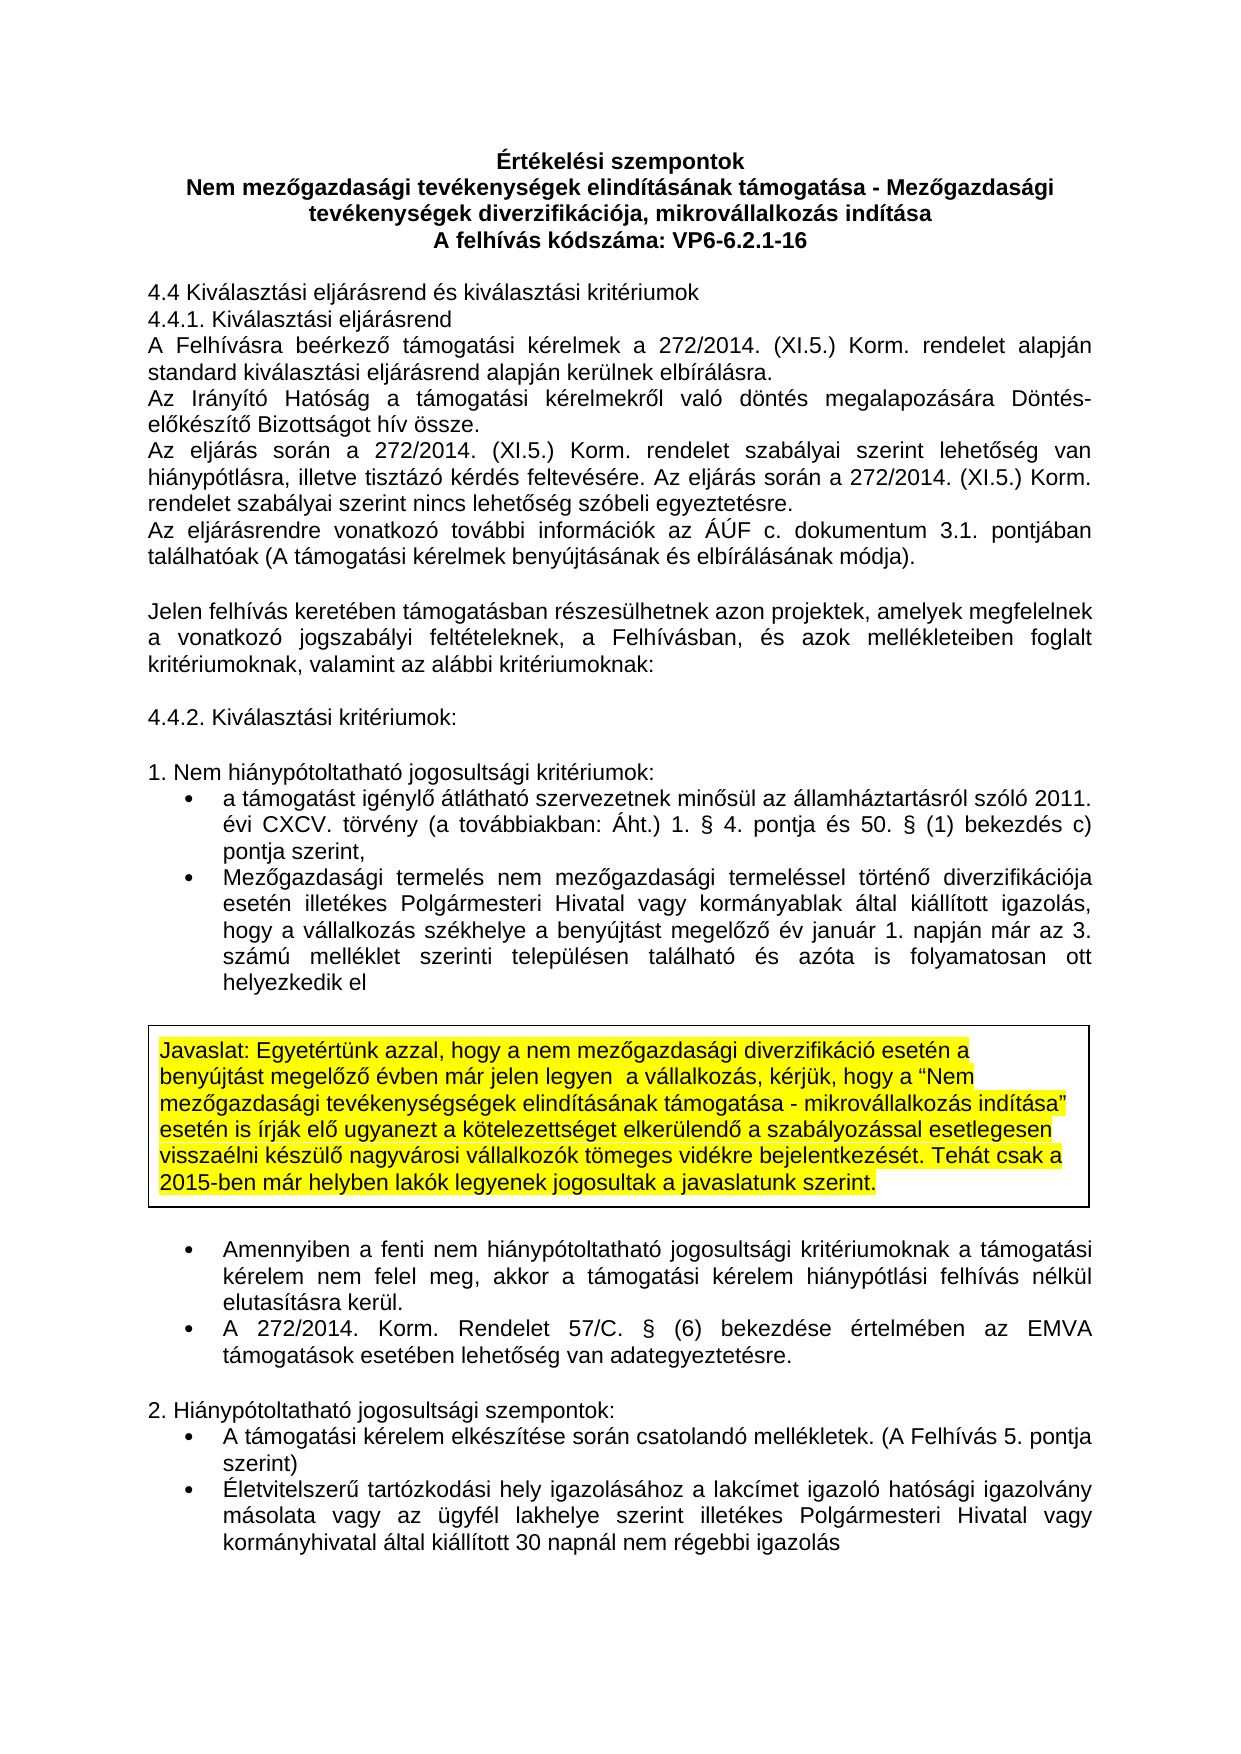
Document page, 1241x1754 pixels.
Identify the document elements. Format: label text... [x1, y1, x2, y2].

text Nem mezőgazdasági tevékenységek elindításának támogatása - Mezőgazdasági tevékenységek diverzifikációja, mikrovállalkozás indítása [148, 174, 1093, 227]
text Az eljárás során a 272/2014. (XI.5.) Korm. rendelet szabályai szerint lehetőség van hiánypótlásra, illetve tisztázó kérdés feltevésére. Az eljárás során a 272/2014. (XI.5.) Korm. rendelet szabályai szerint nincs lehetőség szóbeli egyeztetésre. [148, 437, 1093, 517]
text A Felhívásra beérkező támogatási kérelmek a 272/2014. (XI.5.) Korm. rendelet alapján standard kiválasztási eljárásrend alapján kerülnek elbírálásra. [148, 332, 1093, 385]
list Amennyiben a fenti nem hiánypótoltatható jogosultsági kritériumoknak a támogatási kérelem nem felel meg, akkor a támogatási kérelem hiánypótlási felhívás nélkül elutasításra kerül. [185, 1236, 1093, 1315]
text 4.4 Kiválasztási eljárásrend és kiválasztási kritériumok [148, 253, 1093, 306]
list Mezőgazdasági termelés nem mezőgazdasági termeléssel történő diverzifikációja esetén illetékes Polgármesteri Hivatal vagy kormányablak által kiállított igazolás, hogy a vállalkozás székhelye a benyújtást megelőző év január 1. napján már az 3. számú melléklet szerinti településen található és azóta is folyamatosan ott helyezkedik el [185, 864, 1093, 996]
list a támogatást igénylő átlátható szervezetnek minősül az államháztartásról szóló 2011. évi CXCV. törvény (a továbbiakban: Áht.) 1. § 4. pontja és 50. § (1) bekezdés c) pontja szerint, [185, 785, 1093, 864]
text Az eljárásrendre vonatkozó további információk az ÁÚF c. dokumentum 3.1. pontjában találhatóak (A támogatási kérelmek benyújtásának és elbírálásának módja). [148, 517, 1093, 569]
list A 272/2014. Korm. Rendelet 57/C. § (6) bekezdése értelmében az EMVA támogatások esetében lehetőség van adategyeztetésre. [185, 1315, 1093, 1368]
text Az Irányító Hatóság a támogatási kérelmekről való döntés megalapozására Döntés-előkészítő Bizottságot hív össze. [148, 385, 1093, 437]
text Értékelési szempontok [148, 148, 1093, 174]
list A támogatási kérelem elkészítése során csatolandó mellékletek. (A Felhívás 5. pontja szerint) [185, 1423, 1093, 1476]
text A felhívás kódszáma: VP6-6.2.1-16 [148, 227, 1093, 253]
list Életvitelszerű tartózkodási hely igazolásához a lakcímet igazoló hatósági igazolvány másolata vagy az ügyfél lakhelye szerint illetékes Polgármesteri Hivatal vagy kormányhivatal által kiállított 30 napnál nem régebbi igazolás [185, 1476, 1093, 1555]
text 2. Hiánypótoltatható jogosultsági szempontok: [148, 1397, 1093, 1423]
text 4.4.1. Kiválasztási eljárásrend [148, 306, 1093, 332]
text Jelen felhívás keretében támogatásban részesülhetnek azon projektek, amelyek megfelelnek a vonatkozó jogszabályi feltételeknek, a Felhívásban, és azok mellékleteiben foglalt kritériumoknak, valamint az alábbi kritériumoknak: [148, 598, 1093, 677]
text 4.4.2. Kiválasztási kritériumok: [148, 677, 1093, 730]
table_header Javaslat: Egyetértünk azzal, hogy a nem mezőgazdasági diverzifikáció esetén a benyújtást megelőző évben már jelen legyen a vállalkozás, kérjük, hogy a “Nem mezőgazdasági tevékenységségek elindításának támogatása - mikrovállalkozás indítása” esetén is írják elő ugyanezt a kötelezettséget elkerülendő a szabályozással esetlegesen visszaélni készülő nagyvárosi vállalkozók tömeges vidékre bejelentkezését. Tehát csak a 2015-ben már helyben lakók legyenek jogosultak a javaslatunk szerint. [149, 1026, 1088, 1206]
text 1. Nem hiánypótoltatható jogosultsági kritériumok: [148, 758, 1093, 785]
